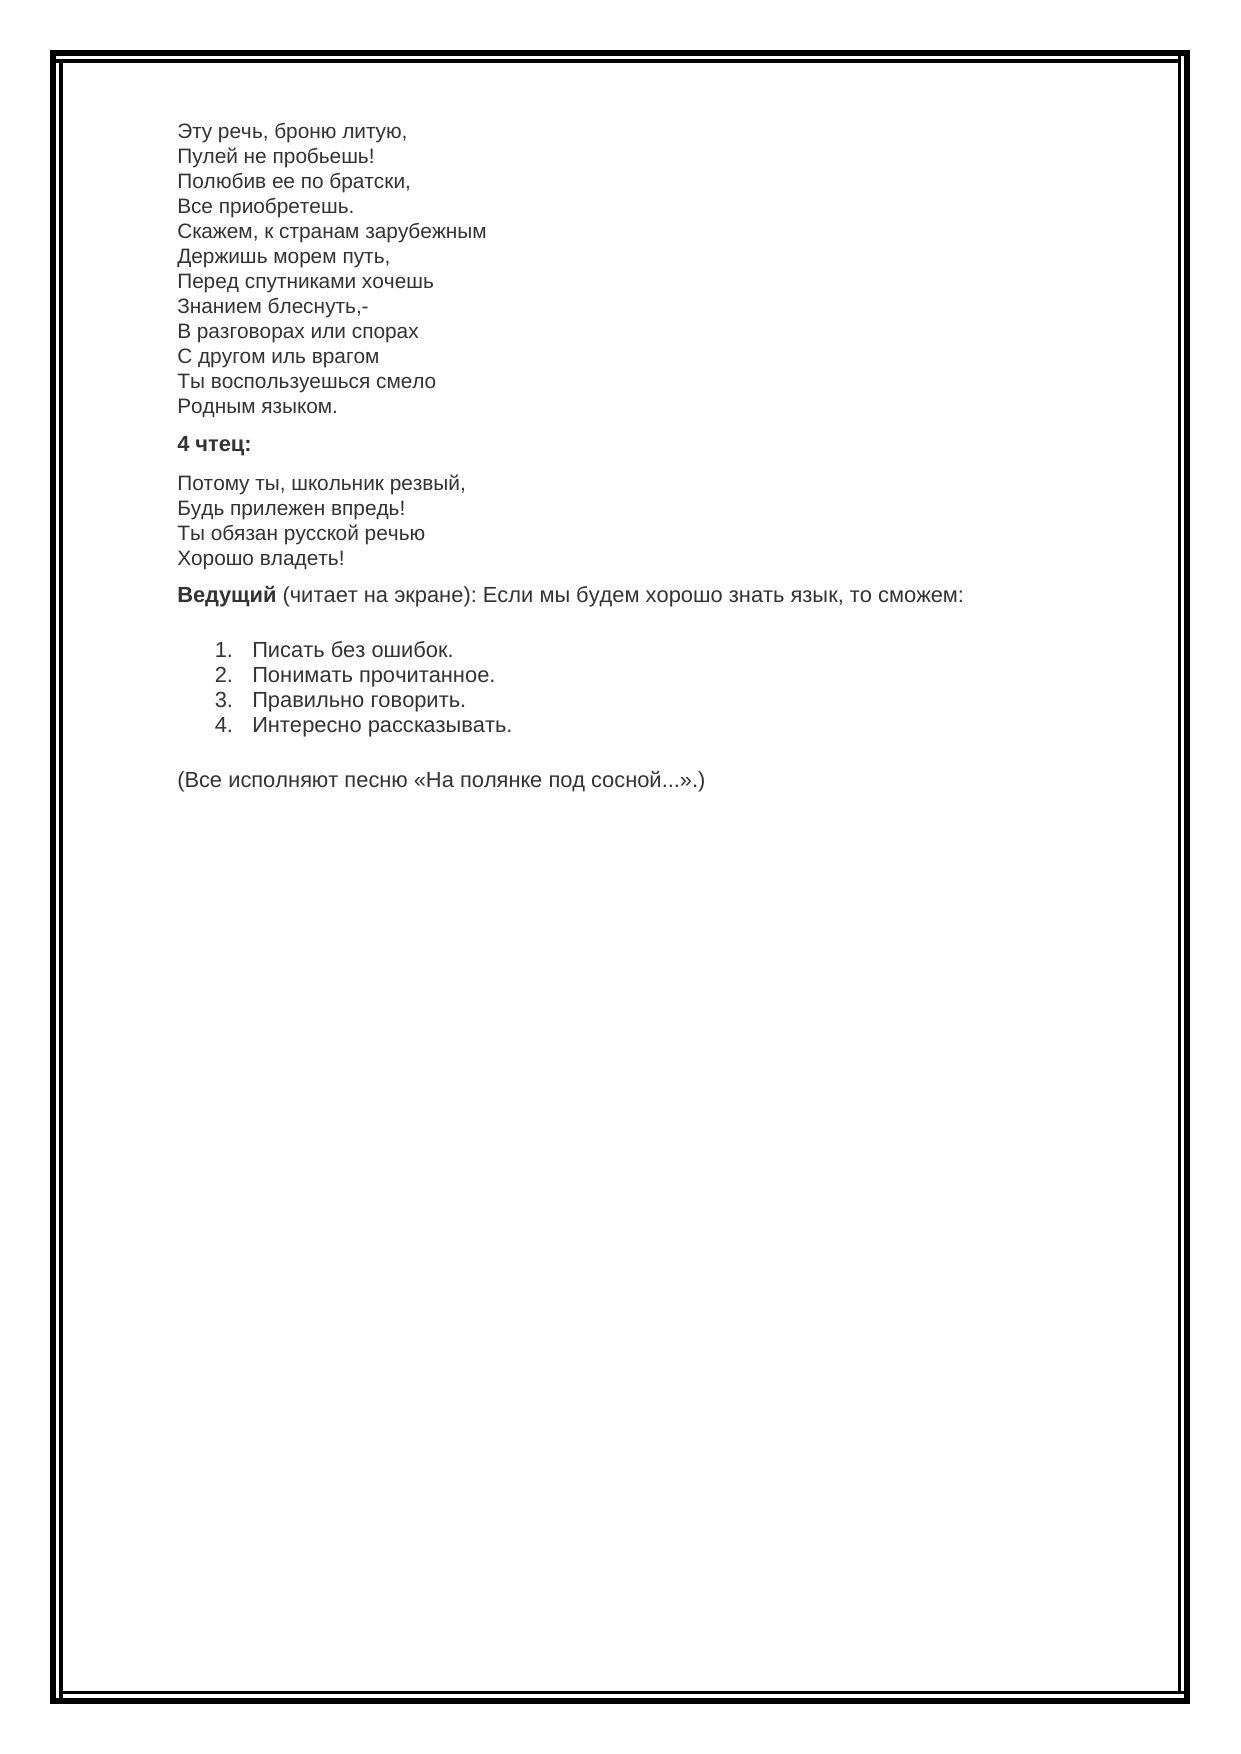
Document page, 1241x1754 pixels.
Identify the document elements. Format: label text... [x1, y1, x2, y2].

text 4 чтец: [177, 431, 1152, 456]
list Интересно рассказывать. [214, 712, 1152, 737]
text (Все исполняют песню «На полянке под сосной...».) [177, 767, 1152, 792]
list Правильно говорить. [214, 687, 1152, 712]
list Писать без ошибок. [214, 637, 1152, 662]
list Понимать прочитанное. [214, 662, 1152, 687]
text Эту речь, броню литую, Пулей не пробьешь! Полюбив ее по братски, Все приобретешь. Скажем, к странам зарубежным Держишь морем путь, Перед спутниками хочешь Знанием блеснуть,- В разговорах или спорах С другом иль врагом Ты воспользуешься смело Родным языком. [177, 118, 1152, 418]
text Потому ты, школьник резвый, Будь прилежен впредь! Ты обязан русской речью Хорошо владеть! [177, 470, 1152, 570]
text Ведущий (читает на экране): Если мы будем хорошо знать язык, то сможем: [177, 582, 1152, 607]
